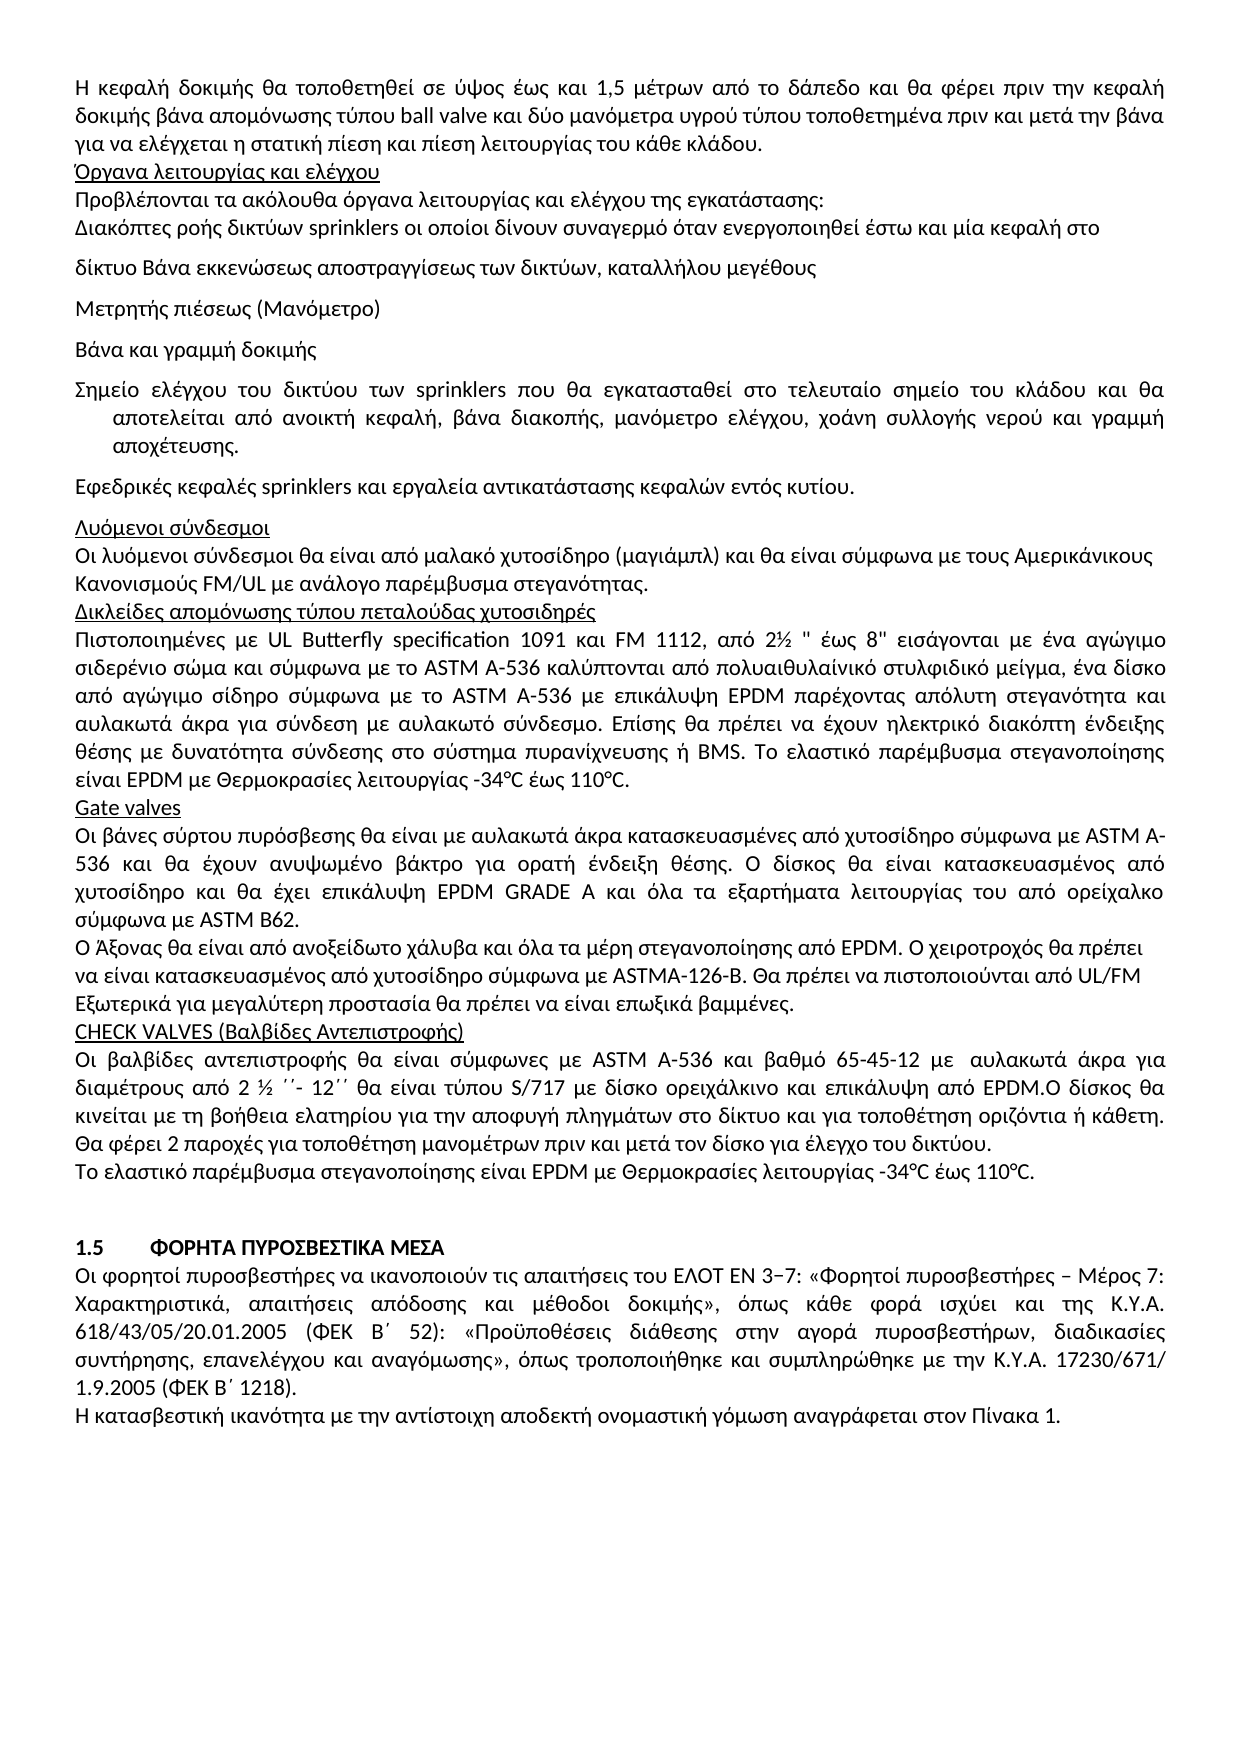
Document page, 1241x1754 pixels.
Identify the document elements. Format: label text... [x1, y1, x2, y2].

text Εφεδρικές κεφαλές sprinklers και εργαλεία αντικατάστασης κεφαλών εντός κυτίου. Λυόμενοι σύνδεσμοι [75, 459, 938, 541]
text Ο Άξονας θα είναι από ανοξείδωτο χάλυβα και όλα τα μέρη στεγανοποίησης από EPDM. Ο χειροτροχός θα πρέπει να είναι κατασκευασμένος από χυτοσίδηρο σύμφωνα με ΑSΤΜΑ-126-Β. Θα πρέπει να πιστοποιούνται από UL/FM Εξωτερικά για μεγαλύτερη προστασία θα πρέπει να είναι επωξικά βαμμένες. [75, 933, 1166, 1017]
text Όργανα λειτουργίας και ελέγχου [75, 157, 1207, 185]
text Οι βάνες σύρτου πυρόσβεσης θα είναι με αυλακωτά άκρα κατασκευασμένες από χυτοσίδηρο σύμφωνα με ASTM Α- 536 και θα έχουν ανυψωμένο βάκτρο για ορατή ένδειξη θέσης. Ο δίσκος θα είναι κατασκευασμένος από χυτοσίδηρο και θα έχει επικάλυψη EPDM GRADE A και όλα τα εξαρτήματα λειτουργίας του από ορείχαλκο σύμφωνα με ASTM B62. [75, 821, 1166, 933]
text Προβλέπονται τα ακόλουθα όργανα λειτουργίας και ελέγχου της εγκατάστασης: [75, 185, 1207, 213]
text CHECK VALVES (Βαλβίδες Αντεπιστροφής) [75, 1017, 1207, 1045]
subtitle ΦΟΡΗΤΑ ΠΥΡΟΣΒΕΣΤΙΚΑ ΜΕΣΑ [75, 1233, 1207, 1261]
text To ελαστικό παρέμβυσμα στεγανοποίησης είναι EPDM με Θερμοκρασίες λειτουργίας -34°C έως 110°C. [75, 1157, 1207, 1185]
text Δικλείδες απομόνωσης τύπου πεταλούδας χυτοσιδηρές [75, 597, 1207, 625]
text Gate valves [75, 793, 1207, 821]
text Μετρητής πιέσεως (Μανόμετρο) Βάνα και γραμμή δοκιμής [75, 294, 424, 363]
text Η κεφαλή δοκιμής θα τοποθετηθεί σε ύψος έως και 1,5 μέτρων από το δάπεδο και θα φέρει πριν την κεφαλή δοκιμής βάνα απομόνωσης τύπου ball valve και δύο μανόμετρα υγρού τύπου τοποθετημένα πριν και μετά την βάνα για να ελέγχεται η στατική πίεση και πίεση λειτουργίας του κάθε κλάδου. [75, 73, 1166, 157]
text Οι φορητοί πυροσβεστήρες να ικανοποιούν τις απαιτήσεις του ΕΛΟΤ EN 3−7: «Φορητοί πυροσβεστήρες – Μέρος 7: Χαρακτηριστικά, απαιτήσεις απόδοσης και μέθοδοι δοκιμής», όπως κάθε φορά ισχύει και της Κ.Υ.Α. 618/43/05/20.01.2005 (ΦΕΚ Β΄ 52): «Προϋποθέσεις διάθεσης στην αγορά πυροσβεστήρων, διαδικασίες συντήρησης, επανελέγχου και αναγόμωσης», όπως τροποποιήθηκε και συμπληρώθηκε με την Κ.Υ.Α. 17230/671/ 1.9.2005 (ΦΕΚ Β΄ 1218). [75, 1261, 1166, 1402]
text Πιστοποιημένες με UL Butterfly specification 1091 και FM 1112, από 2½ " έως 8" εισάγονται με ένα αγώγιμο σιδερένιο σώμα και σύμφωνα με το ASTM A-536 καλύπτονται από πολυαιθυλαίνικό στυλφιδικό μείγμα, ένα δίσκο από αγώγιμο σίδηρο σύμφωνα με το ASTM A-536 με επικάλυψη EPDM παρέχοντας απόλυτη στεγανότητα και αυλακωτά άκρα για σύνδεση με αυλακωτό σύνδεσμο. Επίσης θα πρέπει να έχουν ηλεκτρικό διακόπτη ένδειξης θέσης με δυνατότητα σύνδεσης στο σύστημα πυρανίχνευσης ή BMS. To ελαστικό παρέμβυσμα στεγανοποίησης είναι EPDM με Θερμοκρασίες λειτουργίας -34°C έως 110°C. [75, 625, 1166, 793]
text Διακόπτες ροής δικτύων sprinklers οι οποίοι δίνουν συναγερμό όταν ενεργοποιηθεί έστω και μία κεφαλή στο δίκτυο Βάνα εκκενώσεως αποστραγγίσεως των δικτύων, καταλλήλου μεγέθους [75, 213, 1166, 282]
text Η κατασβεστική ικανότητα με την αντίστοιχη αποδεκτή ονομαστική γόμωση αναγράφεται στον Πίνακα 1. [75, 1402, 1207, 1429]
text Σημείο ελέγχου του δικτύου των sprinklers που θα εγκατασταθεί στο τελευταίο σημείο του κλάδου και θα αποτελείται από ανοικτή κεφαλή, βάνα διακοπής, μανόμετρο ελέγχου, χοάνη συλλογής νερού και γραμμή αποχέτευσης. [75, 375, 1166, 459]
text Οι βαλβίδες αντεπιστροφής θα είναι σύμφωνες με ASTM A-536 και βαθμό 65-45-12 με αυλακωτά άκρα για διαμέτρους από 2 ½ ΄΄- 12΄΄ θα είναι τύπου S/717 με δίσκο ορειχάλκινο και επικάλυψη από EPDM.Ο δίσκος θα κινείται με τη βοήθεια ελατηρίου για την αποφυγή πληγμάτων στο δίκτυο και για τοποθέτηση οριζόντια ή κάθετη. Θα φέρει 2 παροχές για τοποθέτηση μανομέτρων πριν και μετά τον δίσκο για έλεγχο του δικτύου. [75, 1045, 1166, 1157]
text Οι λυόμενοι σύνδεσμοι θα είναι από μαλακό χυτοσίδηρο (μαγιάμπλ) και θα είναι σύμφωνα με τους Αμερικάνικους Κανονισμούς FM/UL με ανάλογο παρέμβυσμα στεγανότητας. [75, 541, 1207, 597]
